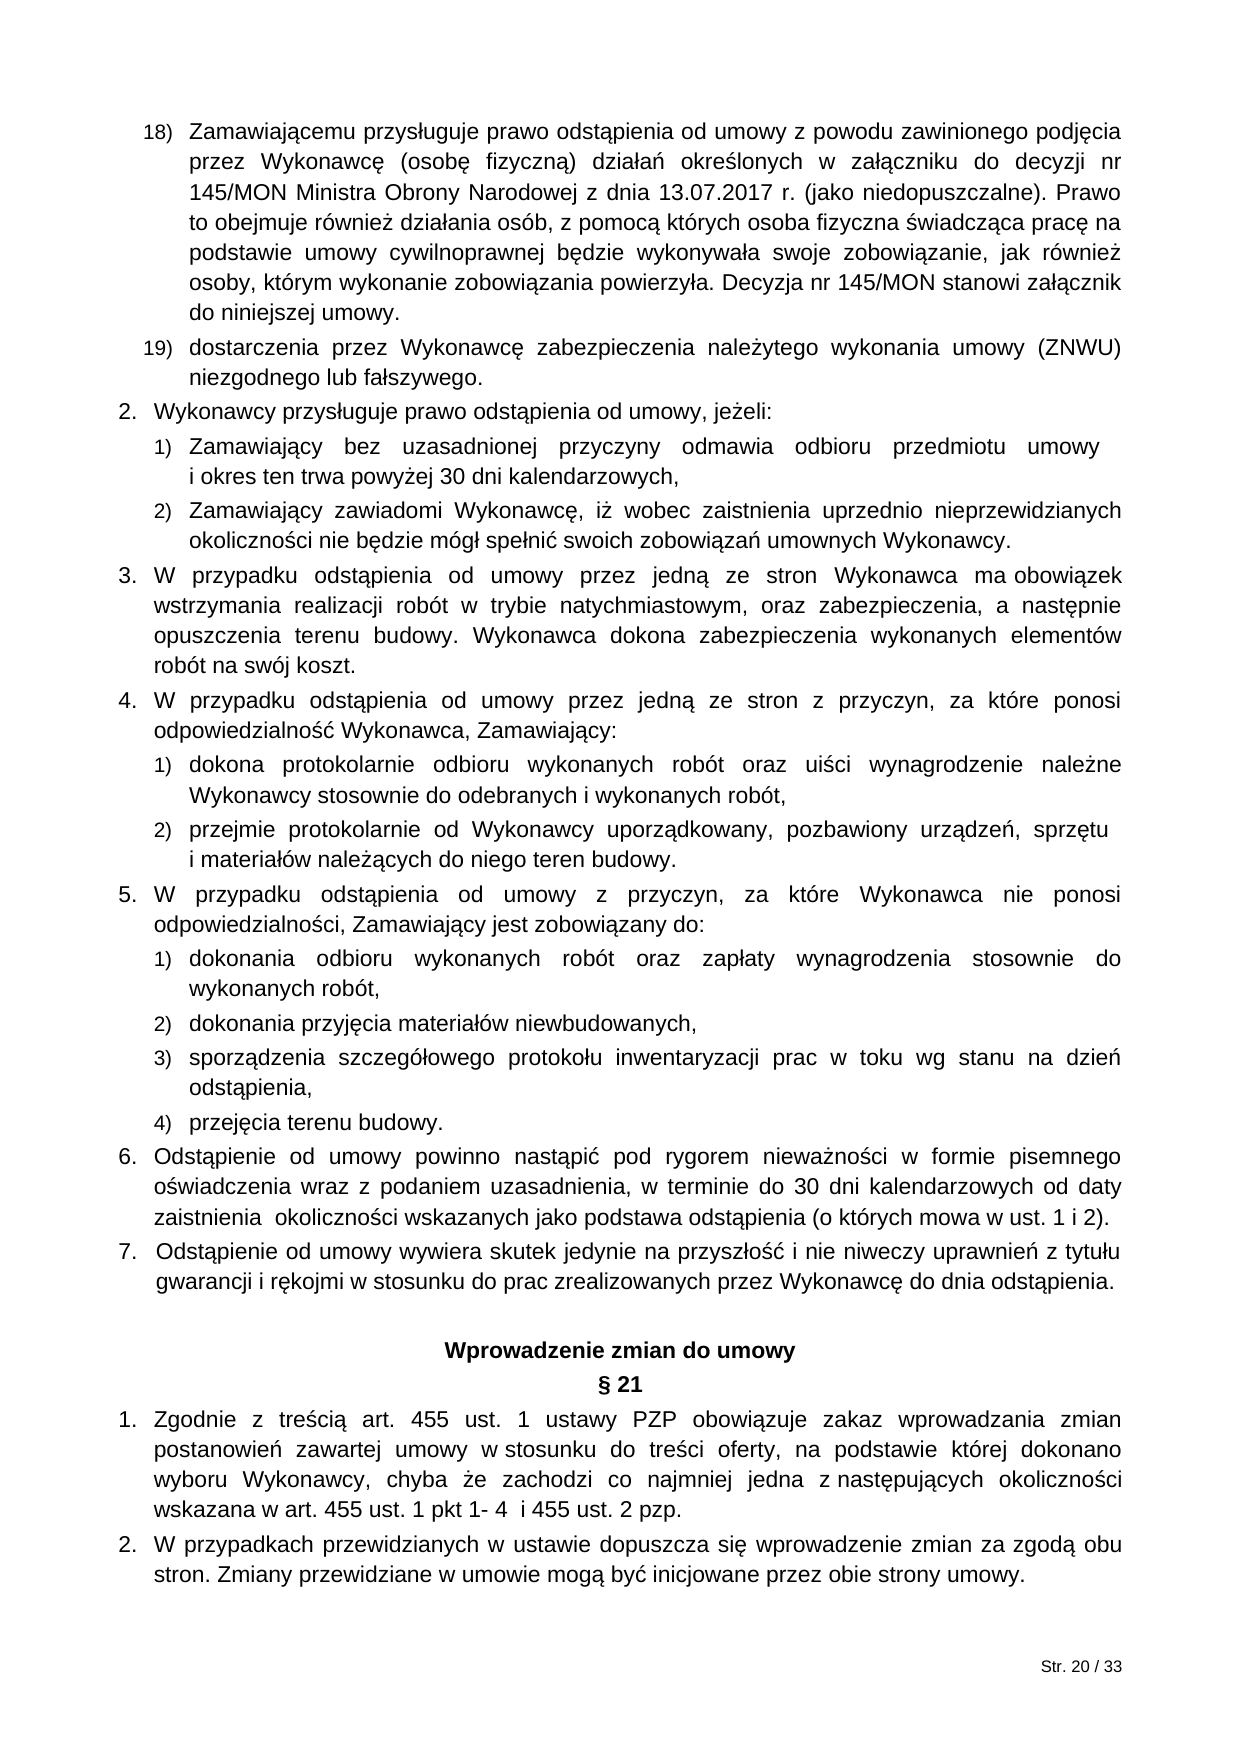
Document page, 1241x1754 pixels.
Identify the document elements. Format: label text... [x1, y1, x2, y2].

list Zgodnie z treścią art. 455 ust. 1 ustawy PZP obowiązuje zakaz wprowadzania zmian postanowień zawartej umowy w stosunku do treści oferty, na podstawie której dokonano wyboru Wykonawcy, chyba że zachodzi co najmniej jedna z następujących okoliczności wskazana w art. 455 ust. 1 pkt 1- 4 i 455 ust. 2 pzp. [118, 1406, 1122, 1523]
list Odstąpienie od umowy wywiera skutek jedynie na przyszłość i nie niweczy uprawnień z tytułu gwarancji i rękojmi w stosunku do prac zrealizowanych przez Wykonawcę do dnia odstąpienia. [118, 1238, 1122, 1294]
list przejęcia terenu budowy. [153, 1109, 1122, 1135]
list Zamawiający zawiadomi Wykonawcę, iż wobec zaistnienia uprzednio nieprzewidzianych okoliczności nie będzie mógł spełnić swoich zobowiązań umownych Wykonawcy. [153, 497, 1122, 554]
list W przypadku odstąpienia od umowy przez jedną ze stron Wykonawca ma obowiązek wstrzymania realizacji robót w trybie natychmiastowym, oraz zabezpieczenia, a następnie opuszczenia terenu budowy. Wykonawca dokona zabezpieczenia wykonanych elementów robót na swój koszt. [118, 562, 1122, 679]
text Wprowadzenie zmian do umowy [118, 1337, 1122, 1363]
list dokonania odbioru wykonanych robót oraz zapłaty wynagrodzenia stosownie do wykonanych robót, [153, 945, 1122, 1002]
list dostarczenia przez Wykonawcę zabezpieczenia należytego wykonania umowy (ZNWU) niezgodnego lub fałszywego. [143, 334, 1122, 390]
list przejmie protokolarnie od Wykonawcy uporządkowany, pozbawiony urządzeń, sprzętu i materiałów należących do niego teren budowy. [153, 816, 1122, 873]
list Odstąpienie od umowy powinno nastąpić pod rygorem nieważności w formie pisemnego oświadczenia wraz z podaniem uzasadnienia, w terminie do 30 dni kalendarzowych od daty zaistnienia okoliczności wskazanych jako podstawa odstąpienia (o których mowa w ust. 1 i 2). [118, 1143, 1122, 1230]
text § 21 [118, 1371, 1122, 1398]
list Zamawiający bez uzasadnionej przyczyny odmawia odbioru przedmiotu umowy i okres ten trwa powyżej 30 dni kalendarzowych, [153, 433, 1122, 489]
list W przypadku odstąpienia od umowy z przyczyn, za które Wykonawca nie ponosi odpowiedzialności, Zamawiający jest zobowiązany do: [118, 881, 1122, 937]
list dokona protokolarnie odbioru wykonanych robót oraz uiści wynagrodzenie należne Wykonawcy stosownie do odebranych i wykonanych robót, [153, 751, 1122, 808]
list sporządzenia szczegółowego protokołu inwentaryzacji prac w toku wg stanu na dzień odstąpienia, [153, 1044, 1122, 1101]
list W przypadku odstąpienia od umowy przez jedną ze stron z przyczyn, za które ponosi odpowiedzialność Wykonawca, Zamawiający: [118, 687, 1122, 743]
list dokonania przyjęcia materiałów niewbudowanych, [153, 1010, 1122, 1036]
list W przypadkach przewidzianych w ustawie dopuszcza się wprowadzenie zmian za zgodą obu stron. Zmiany przewidziane w umowie mogą być inicjowane przez obie strony umowy. [118, 1531, 1122, 1587]
list Wykonawcy przysługuje prawo odstąpienia od umowy, jeżeli: [118, 398, 1122, 425]
list Zamawiającemu przysługuje prawo odstąpienia od umowy z powodu zawinionego podjęcia przez Wykonawcę (osobę fizyczną) działań określonych w załączniku do decyzji nr 145/MON Ministra Obrony Narodowej z dnia 13.07.2017 r. (jako niedopuszczalne). Prawo to obejmuje również działania osób, z pomocą których osoba fizyczna świadcząca pracę na podstawie umowy cywilnoprawnej będzie wykonywała swoje zobowiązanie, jak również osoby, którym wykonanie zobowiązania powierzyła. Decyzja nr 145/MON stanowi załącznik do niniejszej umowy. [143, 118, 1122, 326]
